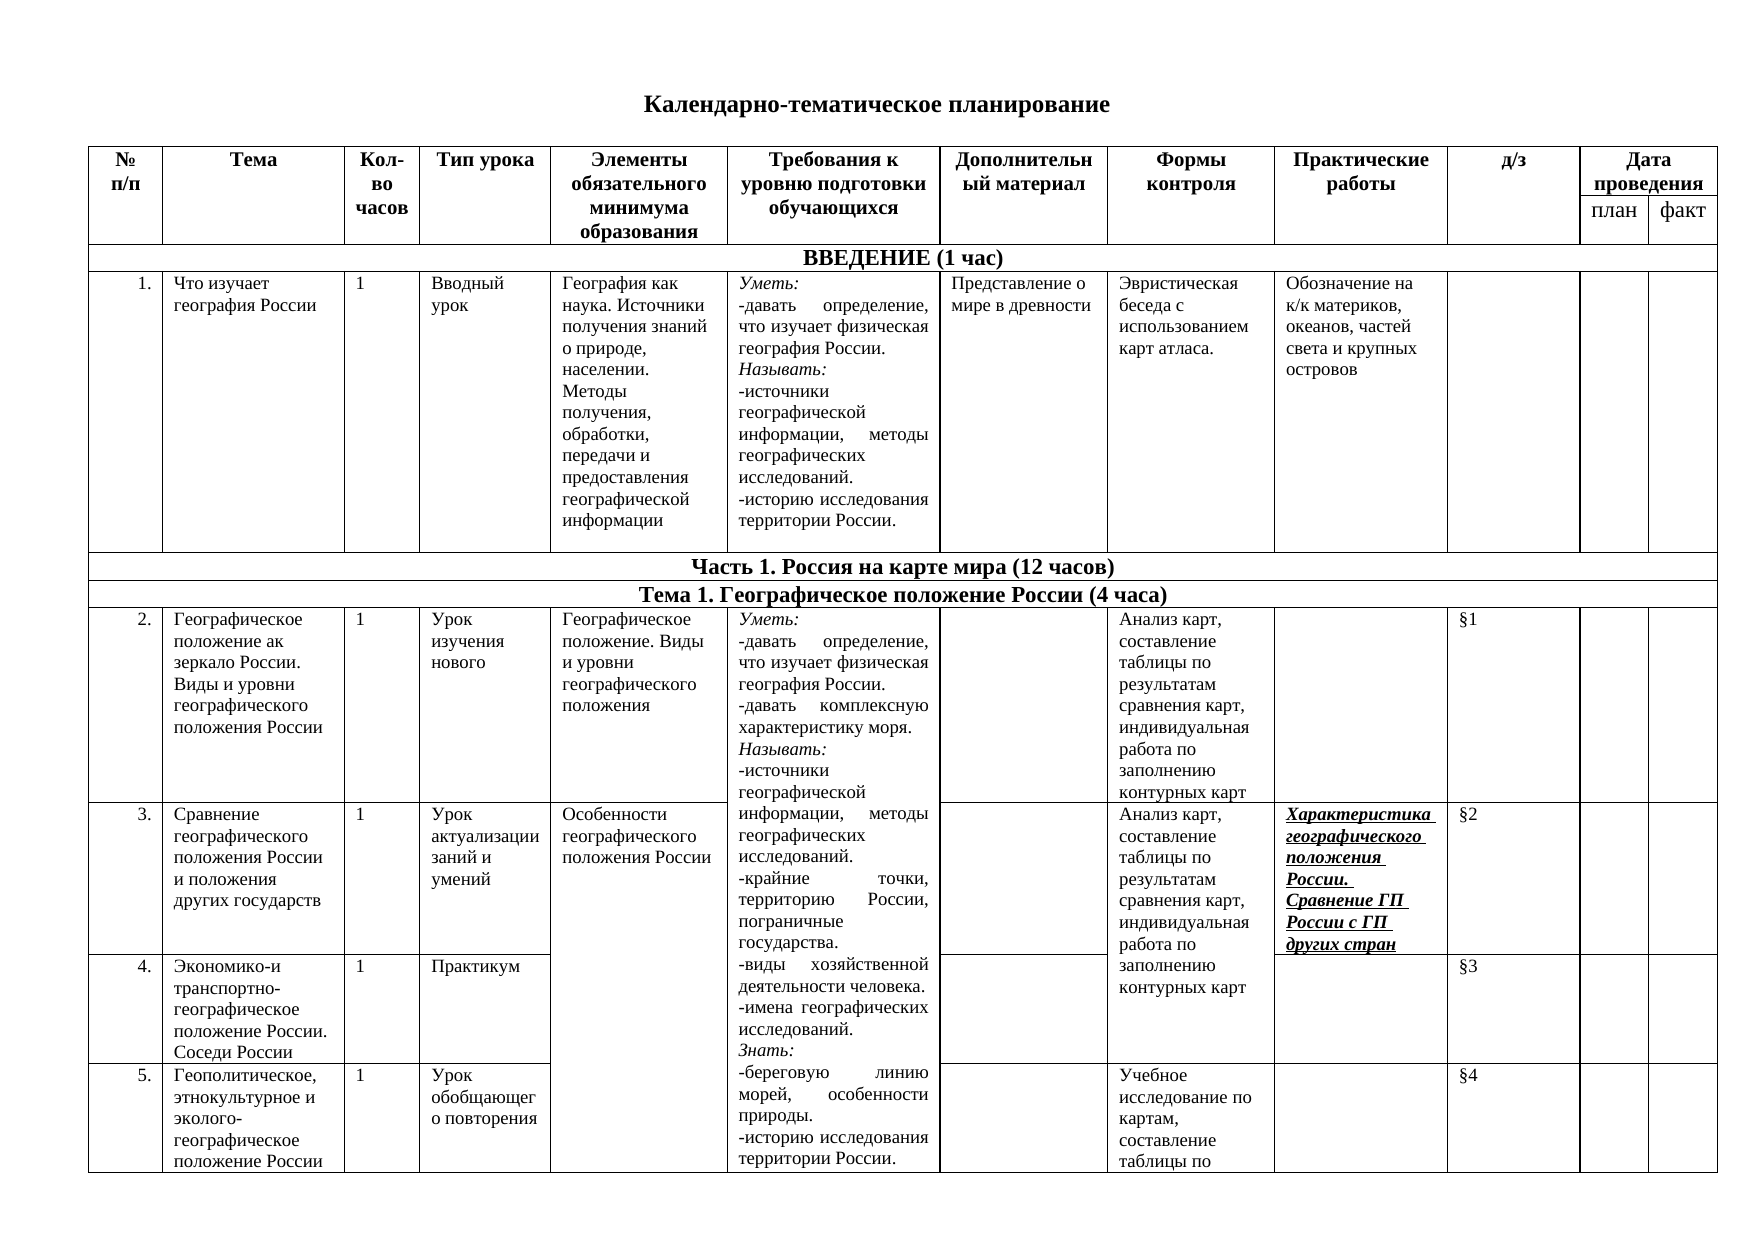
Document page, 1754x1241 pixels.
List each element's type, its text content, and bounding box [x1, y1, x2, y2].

table_cell [1275, 608, 1447, 802]
table_cell [89, 608, 162, 802]
table_cell [1581, 803, 1648, 954]
table_cell [941, 955, 1107, 1063]
table_cell Часть 1. Россия на карте мира (12 часов) [89, 553, 1717, 579]
table_cell Географическое положение. Виды и уровни географического положения [551, 608, 727, 802]
table_cell §1 [1448, 608, 1579, 802]
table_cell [1108, 1064, 1274, 1172]
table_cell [163, 1064, 344, 1172]
table_header Дата проведения [1581, 147, 1717, 195]
table_header Элементы обязательного минимума образования [551, 147, 727, 243]
table_cell Уметь: -давать определение, что изучает физическая география России. -давать комплексную характеристику моря. Называть: -источники географической информации, методы географических исследований. -крайние точки, территорию России, пограничные государства. -виды хозяйственной деятельности человека. -имена географических исследований. Знать: -береговую линию морей, особенности природы. -историю исследования территории России. [728, 608, 939, 1172]
subtitle Календарно-тематическое планирование [118, 89, 1636, 117]
table_cell §3 [1448, 955, 1579, 1063]
table_cell Уметь: -давать определение, что изучает физическая география России. Называть: -источники географической информации, методы географических исследований. -историю исследования территории России. [728, 272, 939, 552]
table_cell [1649, 608, 1717, 802]
table_cell Анализ карт, составление таблицы по результатам сравнения карт, индивидуальная работа по заполнению контурных карт [1108, 803, 1274, 1063]
table_cell [941, 1064, 1107, 1172]
table_cell Урок изучения нового [420, 608, 550, 802]
table_cell §2 [1448, 803, 1579, 954]
table_cell 1 [345, 608, 419, 802]
table_cell [1649, 803, 1717, 954]
table_cell [1649, 1064, 1717, 1172]
table_cell Географическое положение ак зеркало России. Виды и уровни географического положения России [163, 608, 344, 802]
table_cell Анализ карт, составление таблицы по результатам сравнения карт, индивидуальная работа по заполнению контурных карт [1108, 608, 1274, 802]
table_cell [89, 955, 162, 1063]
table_cell [1275, 955, 1447, 1063]
table_cell География как наука. Источники получения знаний о природе, населении. Методы получения, обработки, передачи и предоставления географической информации [551, 272, 727, 552]
table_cell Что изучает география России [163, 272, 344, 552]
table_cell [1581, 955, 1648, 1063]
table_cell [1448, 272, 1579, 552]
table_cell [89, 1064, 162, 1172]
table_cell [420, 1064, 550, 1172]
table_cell Эвристическая беседа с использованием карт атласа. [1108, 272, 1274, 552]
table_cell Экономико-и транспортно-географическое положение России. Соседи России [163, 955, 344, 1063]
table_header Требования к уровню подготовки обучающихся [728, 147, 939, 243]
table_cell [89, 803, 162, 954]
table_header Тема [163, 147, 344, 243]
table_cell Сравнение географического положения России и положения других государств [163, 803, 344, 954]
table_cell [89, 272, 162, 552]
table_cell [1581, 1064, 1648, 1172]
table_cell Представление о мире в древности [941, 272, 1107, 552]
table_header Формы контроля [1108, 147, 1274, 243]
table_cell §4 [1448, 1064, 1579, 1172]
table_cell 1 [345, 272, 419, 552]
table_cell 1 [345, 803, 419, 954]
table_cell ВВЕДЕНИЕ (1 час) [89, 245, 1717, 271]
table_cell [941, 608, 1107, 802]
table_cell [1581, 608, 1648, 802]
table_header д/з [1448, 147, 1579, 243]
table_cell Вводный урок [420, 272, 550, 552]
table_cell план [1581, 196, 1648, 243]
table_cell [1275, 1064, 1447, 1172]
table_cell факт [1649, 196, 1717, 243]
table_cell Практикум [420, 955, 550, 1063]
table_cell Характеристика географического положения России. Сравнение ГП России с ГП других стран [1275, 803, 1447, 954]
table_cell Урок актуализации заний и умений [420, 803, 550, 954]
table_cell [1649, 955, 1717, 1063]
table_cell Обозначение на к/к материков, океанов, частей света и крупных островов [1275, 272, 1447, 552]
table_cell Тема 1. Географическое положение России (4 часа) [89, 581, 1717, 607]
table_header Дополнительный материал [941, 147, 1107, 243]
table_header № п/п [89, 147, 162, 243]
table_header Практические работы [1275, 147, 1447, 243]
table_cell [1581, 272, 1648, 552]
table_cell Особенности географического положения России [551, 803, 727, 1172]
table_cell 1 [345, 1064, 419, 1172]
table_cell [941, 803, 1107, 954]
table_header Тип урока [420, 147, 550, 243]
table_cell [1649, 272, 1717, 552]
table_cell 1 [345, 955, 419, 1063]
table_header Кол-во часов [345, 147, 419, 243]
